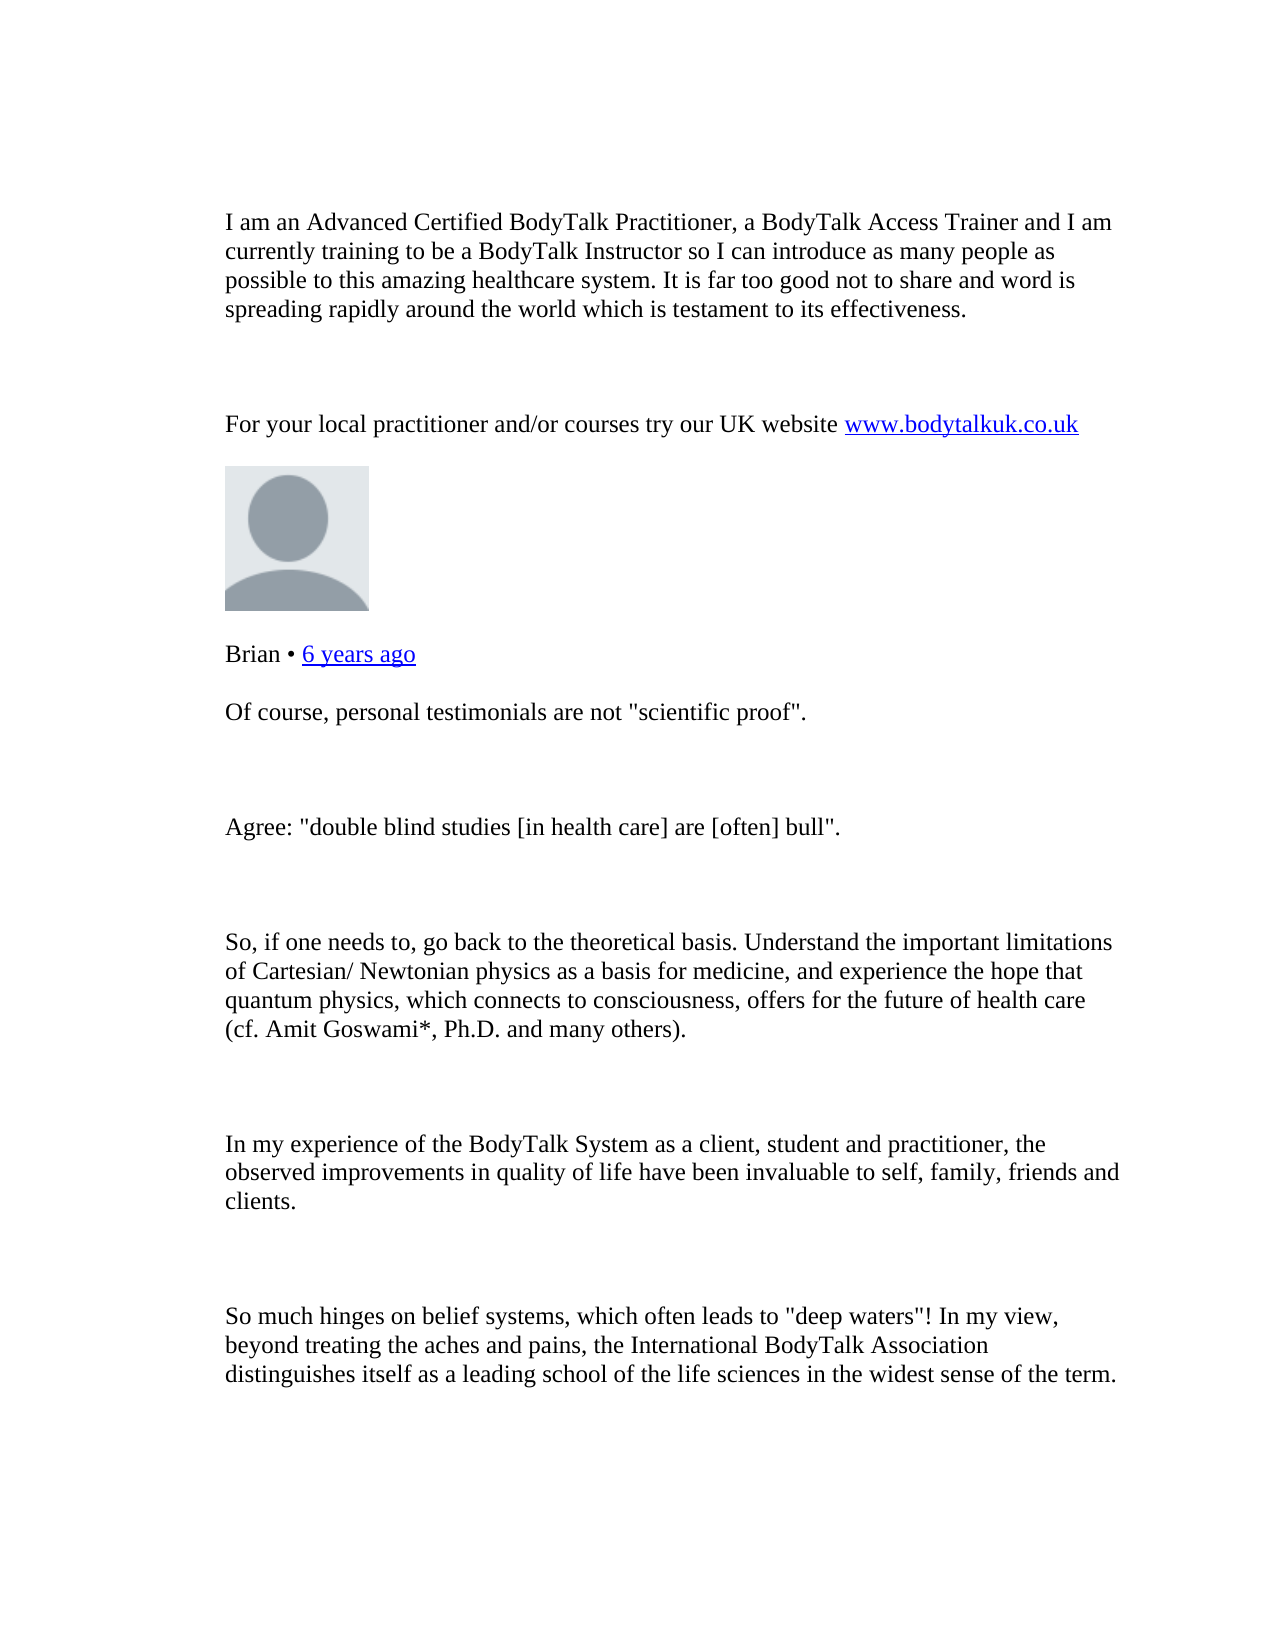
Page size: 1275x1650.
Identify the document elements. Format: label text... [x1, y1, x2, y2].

text Brian • 6 years ago [225, 639, 1125, 668]
picture [225, 466, 369, 611]
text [225, 697, 1125, 1474]
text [225, 150, 1125, 437]
